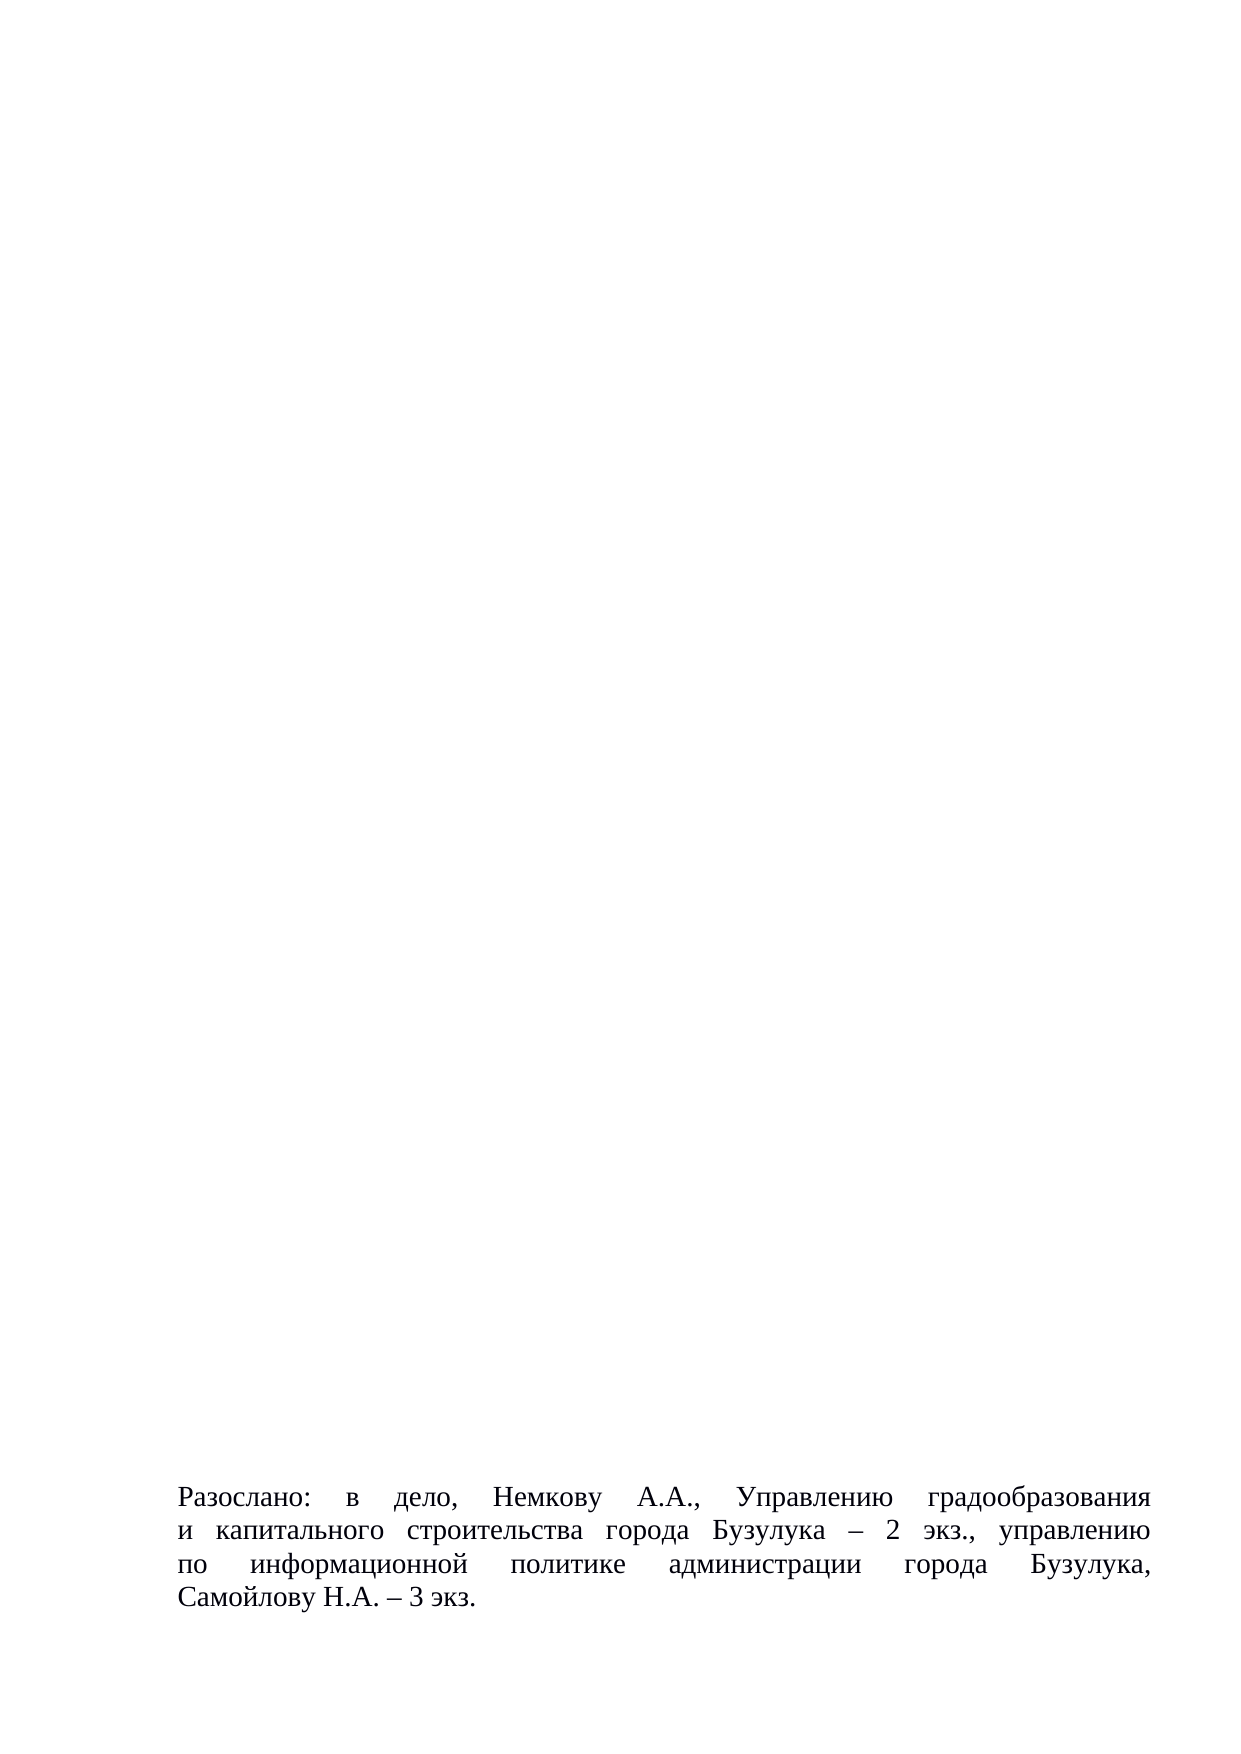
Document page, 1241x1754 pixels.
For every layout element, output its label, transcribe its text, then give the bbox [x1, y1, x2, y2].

text Разослано: в дело, Немкову А.А., Управлению градообразования и капитального строительства города Бузулука – 2 экз., управлению по информационной политике администрации города Бузулука, Самойлову Н.А. – 3 экз. [177, 1445, 1152, 1613]
